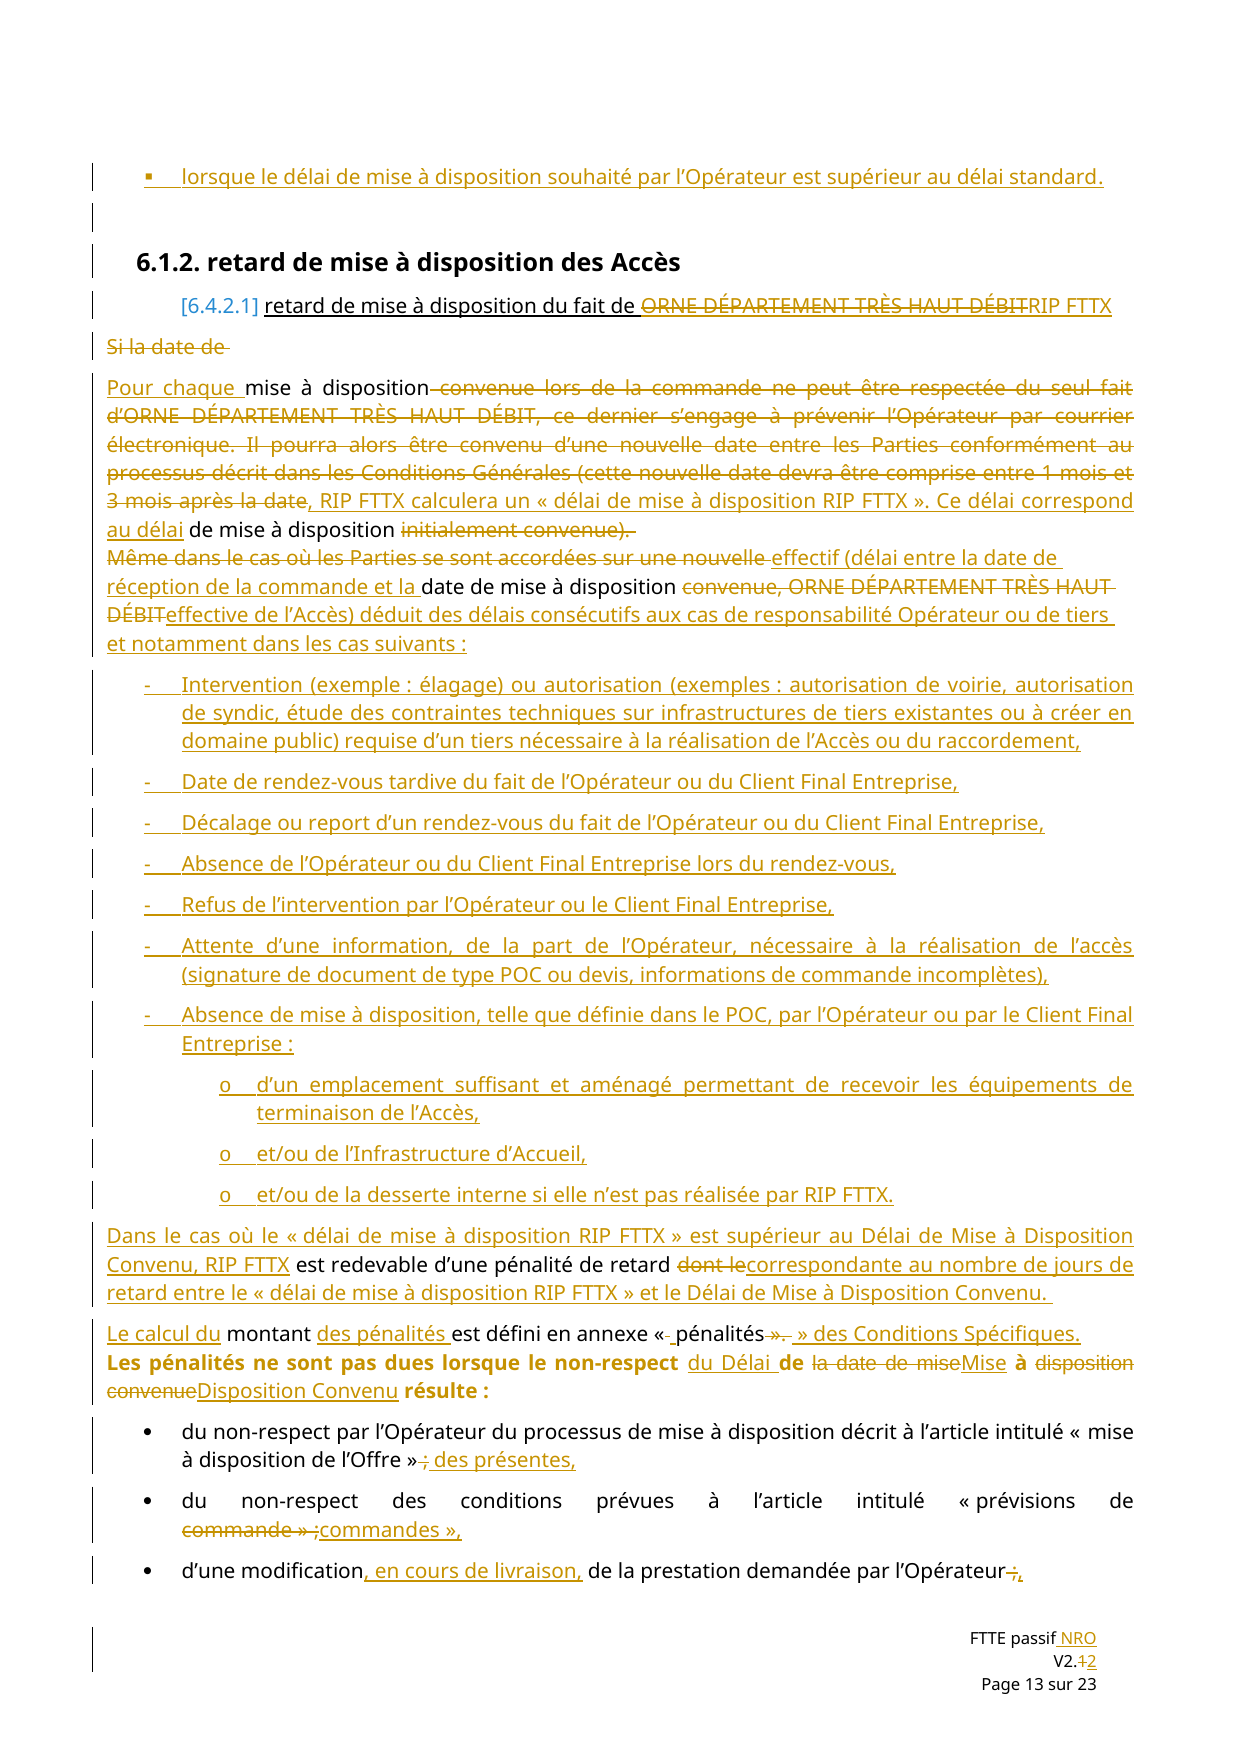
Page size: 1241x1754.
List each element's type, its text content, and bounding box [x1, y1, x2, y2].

list du non-respect des conditions prévues à l’article intitulé « prévisions de [144, 1487, 1134, 1543]
text Les pénalités ne sont pas dues lorsque le non-respect de à résulte : [106, 1348, 1134, 1405]
subtitle retard de mise à disposition du fait de [181, 291, 1134, 319]
text mise à disposition de mise à disposition [106, 418, 1134, 446]
text est redevable d’une pénalité de retard [106, 1247, 1134, 1307]
text mise à disposition de mise à disposition [106, 475, 1134, 543]
text mise à disposition de mise à disposition [106, 447, 1134, 474]
text date de mise à disposition [106, 543, 1134, 657]
text mise à disposition de mise à disposition [106, 373, 1134, 417]
list du non-respect par l’Opérateur du processus de mise à disposition décrit à l’article intitulé « mise à disposition de l’Offre » [144, 1417, 1134, 1474]
list d’une modification de la prestation demandée par l’Opérateur [144, 1556, 1134, 1584]
text est redevable d’une pénalité de retard [106, 1222, 1134, 1246]
subtitle retard de mise à disposition des Accès [136, 244, 1134, 278]
text montant est défini en annexe «pénalités [106, 1319, 1134, 1348]
